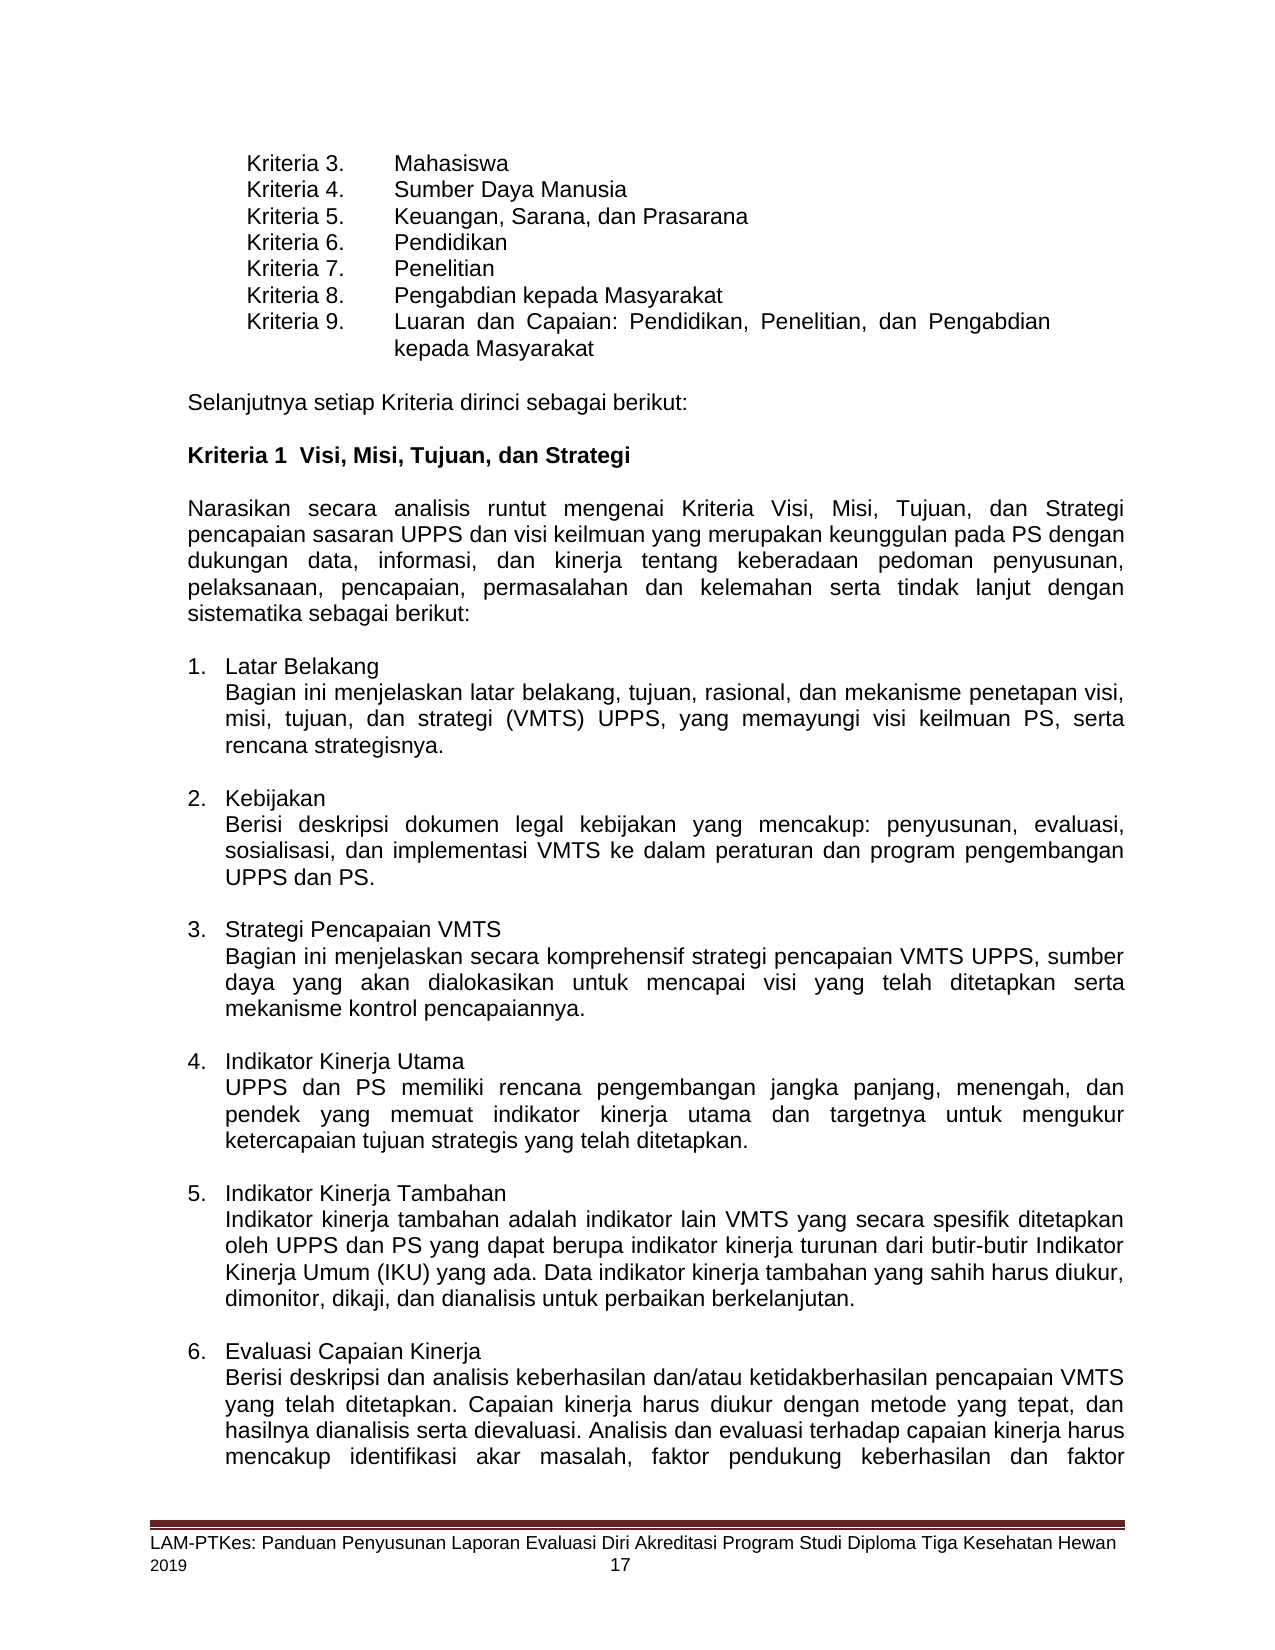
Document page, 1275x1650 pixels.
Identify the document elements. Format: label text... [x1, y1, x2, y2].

text Narasikan secara analisis runtut mengenai Kriteria Visi, Misi, Tujuan, dan Strategi pencapaian sasaran UPPS dan visi keilmuan yang merupakan keunggulan pada PS dengan dukungan data, informasi, dan kinerja tentang keberadaan pedoman penyusunan, pelaksanaan, pencapaian, permasalahan dan kelemahan serta tindak lanjut dengan sistematika sebagai berikut: [187, 494, 1125, 626]
list Latar Belakang [187, 653, 1125, 679]
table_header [383, 150, 1062, 363]
list Indikator Kinerja Utama [187, 1048, 1125, 1074]
text Berisi deskripsi dokumen legal kebijakan yang mencakup: penyusunan, evaluasi, sosialisasi, dan implementasi VMTS ke dalam peraturan dan program pengembangan UPPS dan PS. [225, 811, 1125, 890]
list Indikator Kinerja Tambahan [187, 1180, 1125, 1206]
text Selanjutnya setiap Kriteria dirinci sebagai berikut: [187, 389, 1125, 416]
list Evaluasi Capaian Kinerja [187, 1338, 1125, 1364]
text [225, 1364, 1125, 1470]
text UPPS dan PS memiliki rencana pengembangan jangka panjang, menengah, dan pendek yang memuat indikator kinerja utama dan targetnya untuk mengukur ketercapaian tujuan strategis yang telah ditetapkan. [225, 1074, 1125, 1153]
text Indikator kinerja tambahan adalah indikator lain VMTS yang secara spesifik ditetapkan oleh UPPS dan PS yang dapat berupa indikator kinerja turunan dari butir-butir Indikator Kinerja Umum (IKU) yang ada. Data indikator kinerja tambahan yang sahih harus diukur, dimonitor, dikaji, dan dianalisis untuk perbaikan berkelanjutan. [225, 1206, 1125, 1312]
list Kebijakan [187, 784, 1125, 811]
text Bagian ini menjelaskan secara komprehensif strategi pencapaian VMTS UPPS, sumber daya yang akan dialokasikan untuk mencapai visi yang telah ditetapkan serta mekanisme kontrol pencapaiannya. [225, 943, 1125, 1022]
subtitle Kriteria 1 Visi, Misi, Tujuan, dan Strategi [187, 442, 1125, 468]
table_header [235, 150, 383, 363]
list Strategi Pencapaian VMTS [187, 916, 1125, 943]
text Bagian ini menjelaskan latar belakang, tujuan, rasional, dan mekanisme penetapan visi, misi, tujuan, dan strategi (VMTS) UPPS, yang memayungi visi keilmuan PS, serta rencana strategisnya. [225, 679, 1125, 758]
